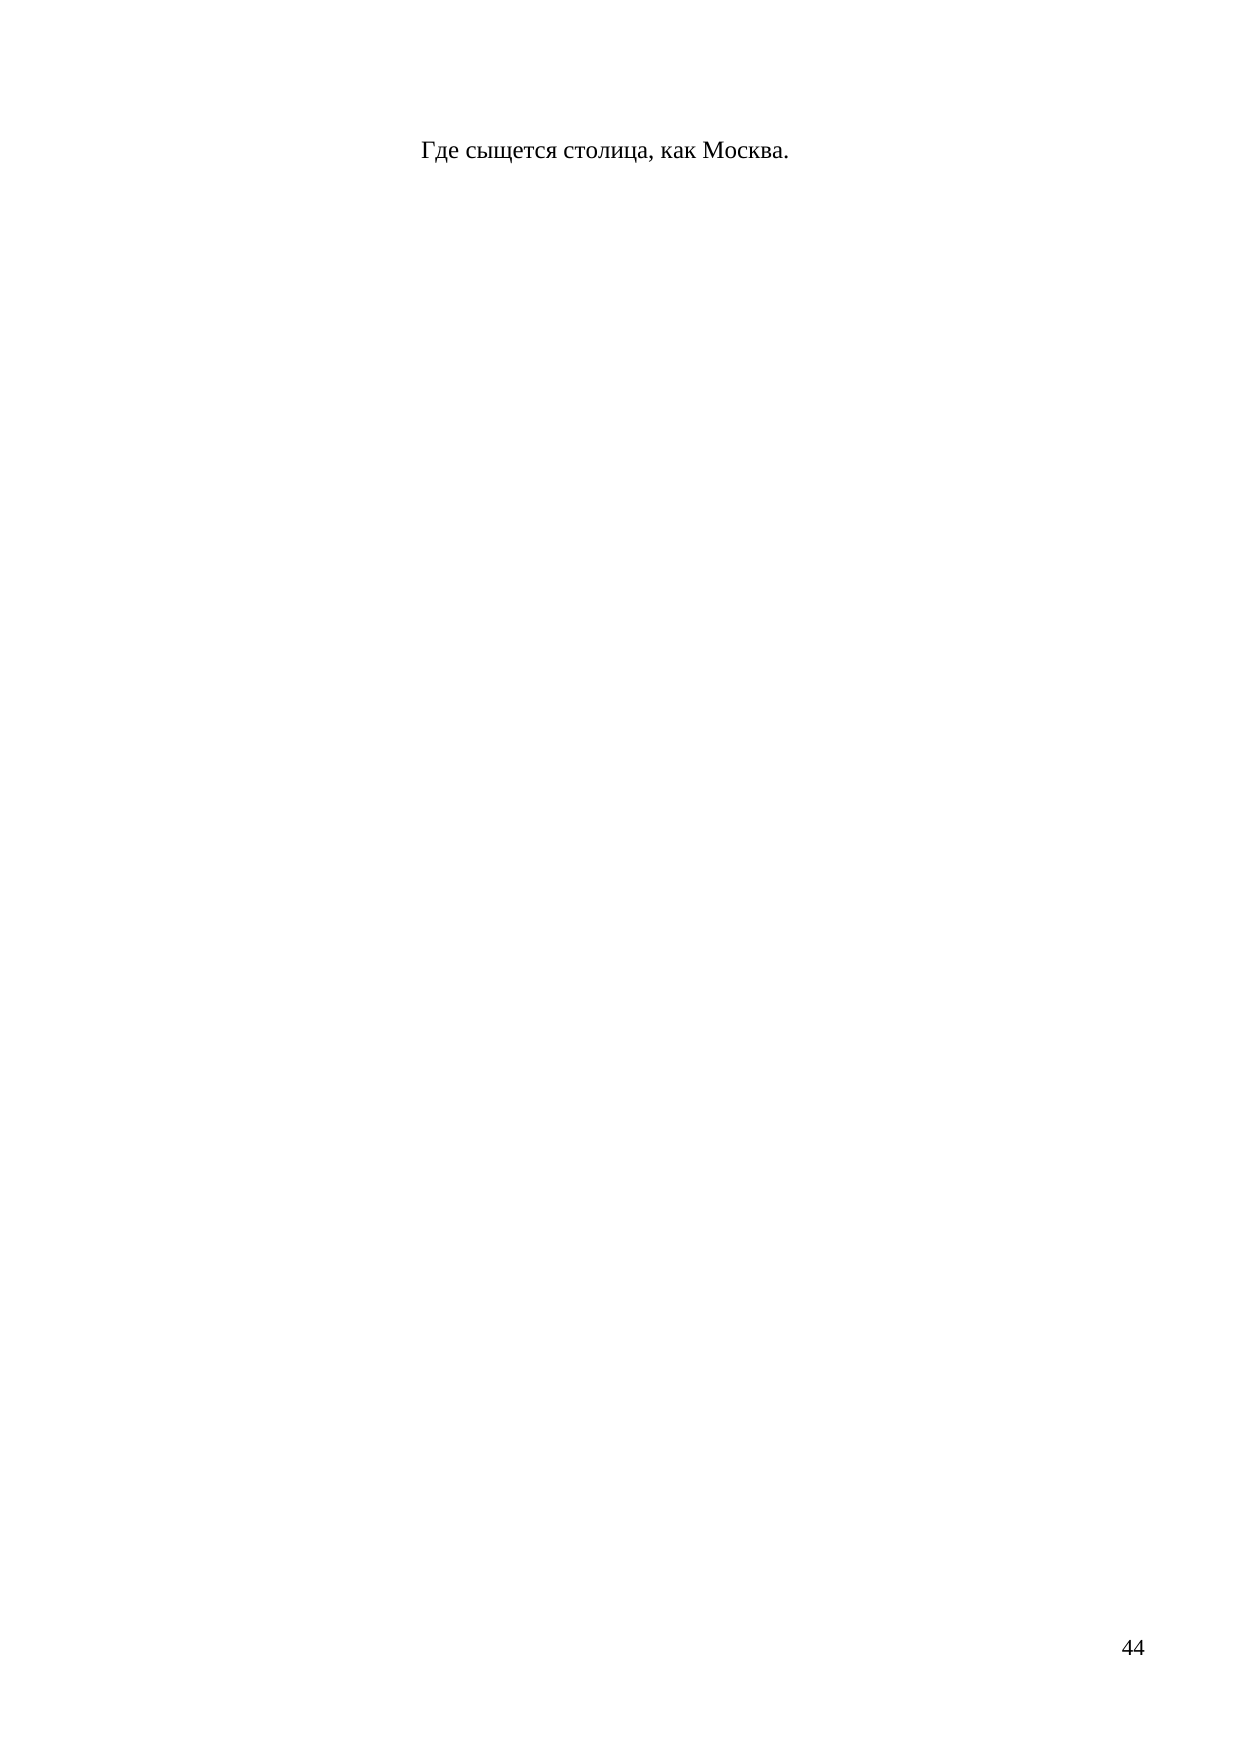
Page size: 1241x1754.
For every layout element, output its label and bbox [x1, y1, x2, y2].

text [421, 135, 818, 164]
